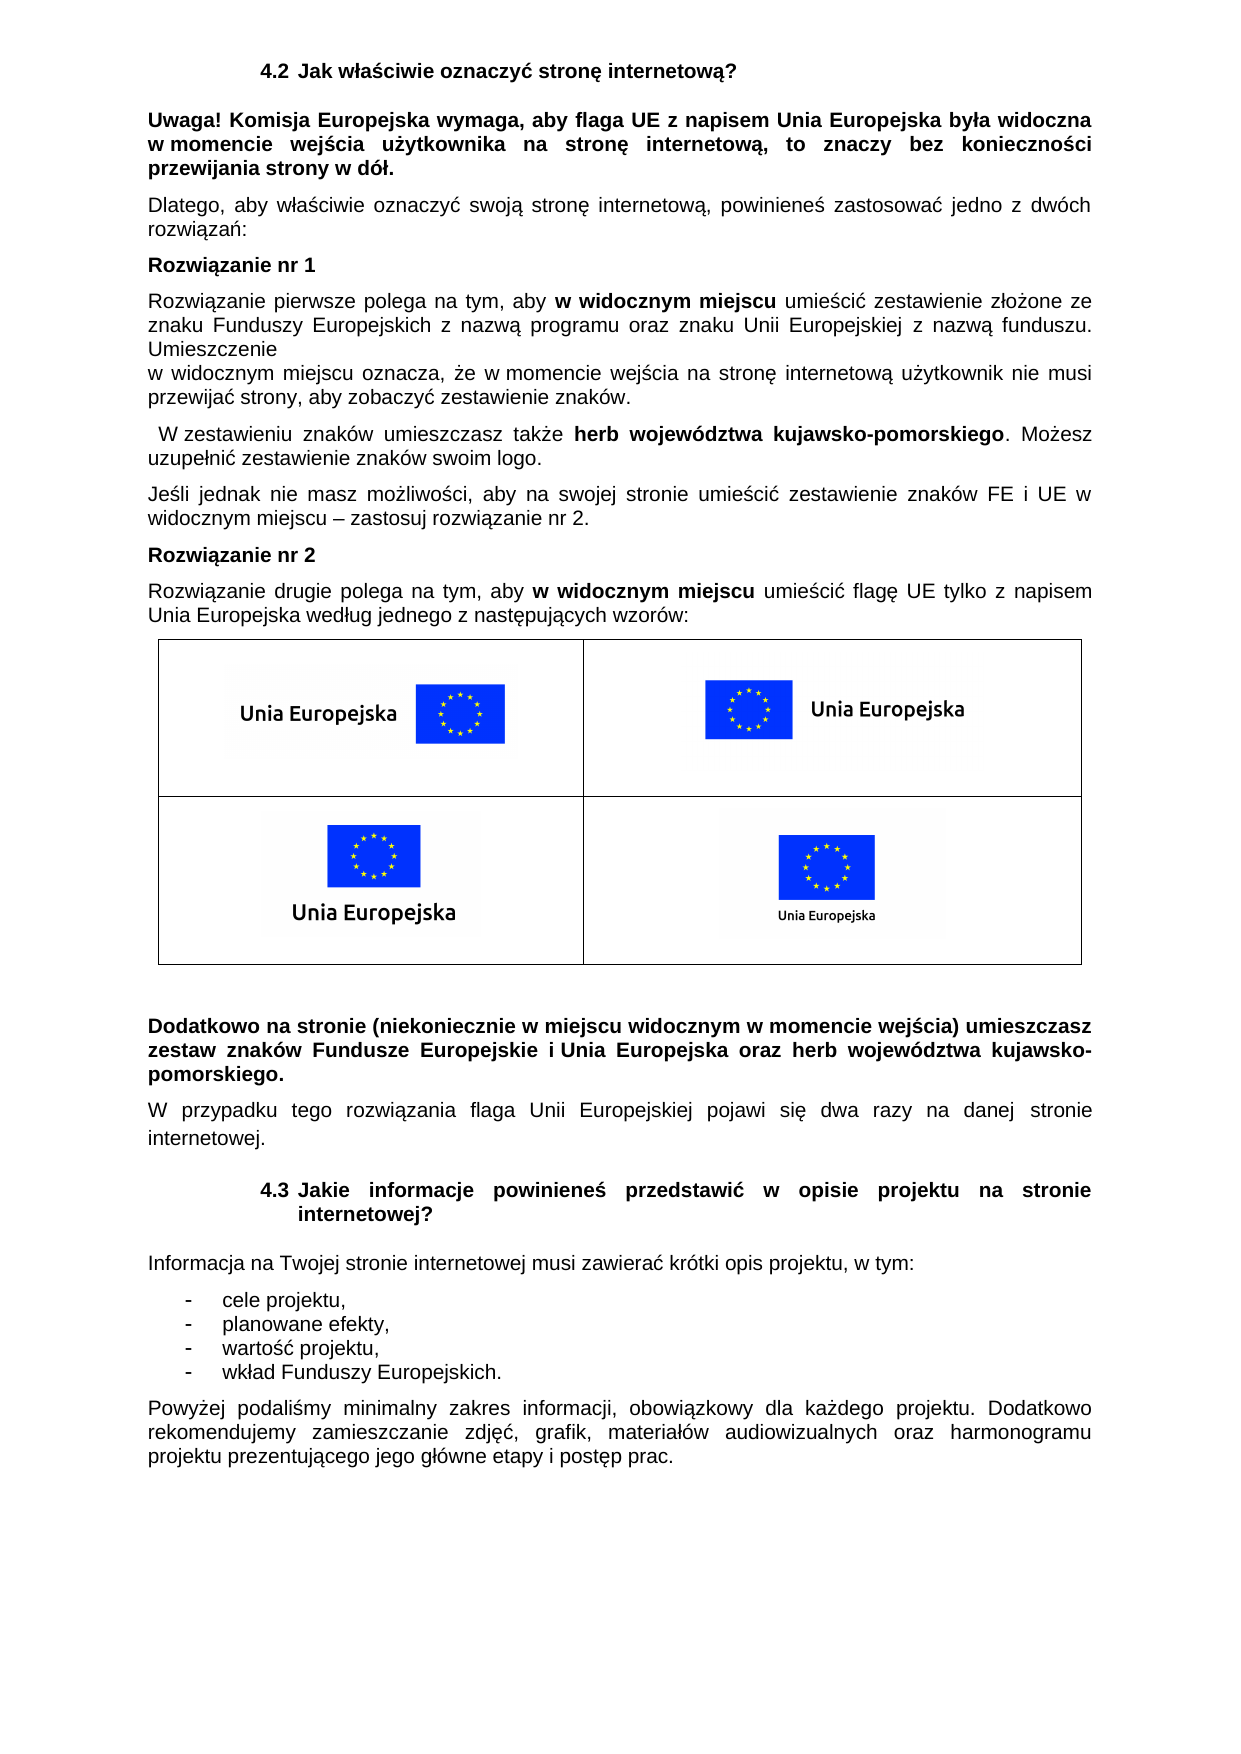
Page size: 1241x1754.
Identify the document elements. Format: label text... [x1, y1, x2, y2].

picture [224, 664, 518, 759]
text Powyżej podaliśmy minimalny zakres informacji, obowiązkowy dla każdego projektu. Dodatkowo rekomendujemy zamieszczanie zdjęć, grafik, materiałów audiowizualnych oraz harmonogramu projektu prezentującego jego główne etapy i postęp prac. [148, 1396, 1093, 1468]
list Jakie informacje powinieneś przedstawić w opisie projektu na stronie internetowej? [260, 1178, 1093, 1226]
text Uwaga! Komisja Europejska wymaga, aby flaga UE z napisem Unia Europejska była widoczna w momencie wejścia użytkownika na stronę internetową, to znaczy bez konieczności przewijania strony w dół. [148, 108, 1093, 180]
list wkład Funduszy Europejskich. [185, 1360, 1093, 1384]
list planowane efekty, [185, 1312, 1093, 1336]
list wartość projektu, [185, 1336, 1093, 1360]
text Rozwiązanie nr 2 [148, 542, 1093, 566]
picture [719, 808, 946, 939]
text Dodatkowo na stronie (niekoniecznie w miejscu widocznym w momencie wejścia) umieszczasz zestaw znaków Fundusze Europejskie i Unia Europejska oraz herb województwa kujawsko-pomorskiego. [148, 1014, 1093, 1086]
picture [261, 811, 481, 937]
table_cell [584, 797, 1081, 964]
text Rozwiązanie nr 1 [148, 253, 1093, 277]
table_cell [159, 797, 583, 964]
text Informacja na Twojej stronie internetowej musi zawierać krótki opis projektu, w tym: [148, 1251, 1093, 1275]
table_header [584, 640, 1081, 796]
text Rozwiązanie drugie polega na tym, aby w widocznym miejscu umieścić flagę UE tylko z napisem Unia Europejska według jednego z następujących wzorów: [148, 579, 1093, 627]
list cele projektu, [185, 1287, 1093, 1312]
text Jeśli jednak nie masz możliwości, aby na swojej stronie umieścić zestawienie znaków FE i UE w widocznym miejscu – zastosuj rozwiązanie nr 2. [148, 482, 1093, 530]
table_header [159, 640, 583, 796]
text W zestawieniu znaków umieszczasz także herb województwa kujawsko-pomorskiego. Możesz uzupełnić zestawienie znaków swoim logo. [148, 422, 1093, 469]
text Dlatego, aby właściwie oznaczyć swoją stronę internetową, powinieneś zastosować jedno z dwóch rozwiązań: [148, 192, 1093, 240]
text Rozwiązanie pierwsze polega na tym, aby w widocznym miejscu umieścić zestawienie złożone ze znaku Funduszy Europejskich z nazwą programu oraz znaku Unii Europejskiej z nazwą funduszu. Umieszczenie w widocznym miejscu oznacza, że w momencie wejścia na stronę internetową użytkownik nie musi przewijać strony, aby zobaczyć zestawienie znaków. [148, 289, 1093, 409]
picture [681, 652, 984, 771]
text W przypadku tego rozwiązania flaga Unii Europejskiej pojawi się dwa razy na danej stronie internetowej. [148, 1098, 1093, 1149]
list Jak właściwie oznaczyć stronę internetową? [260, 59, 1093, 83]
